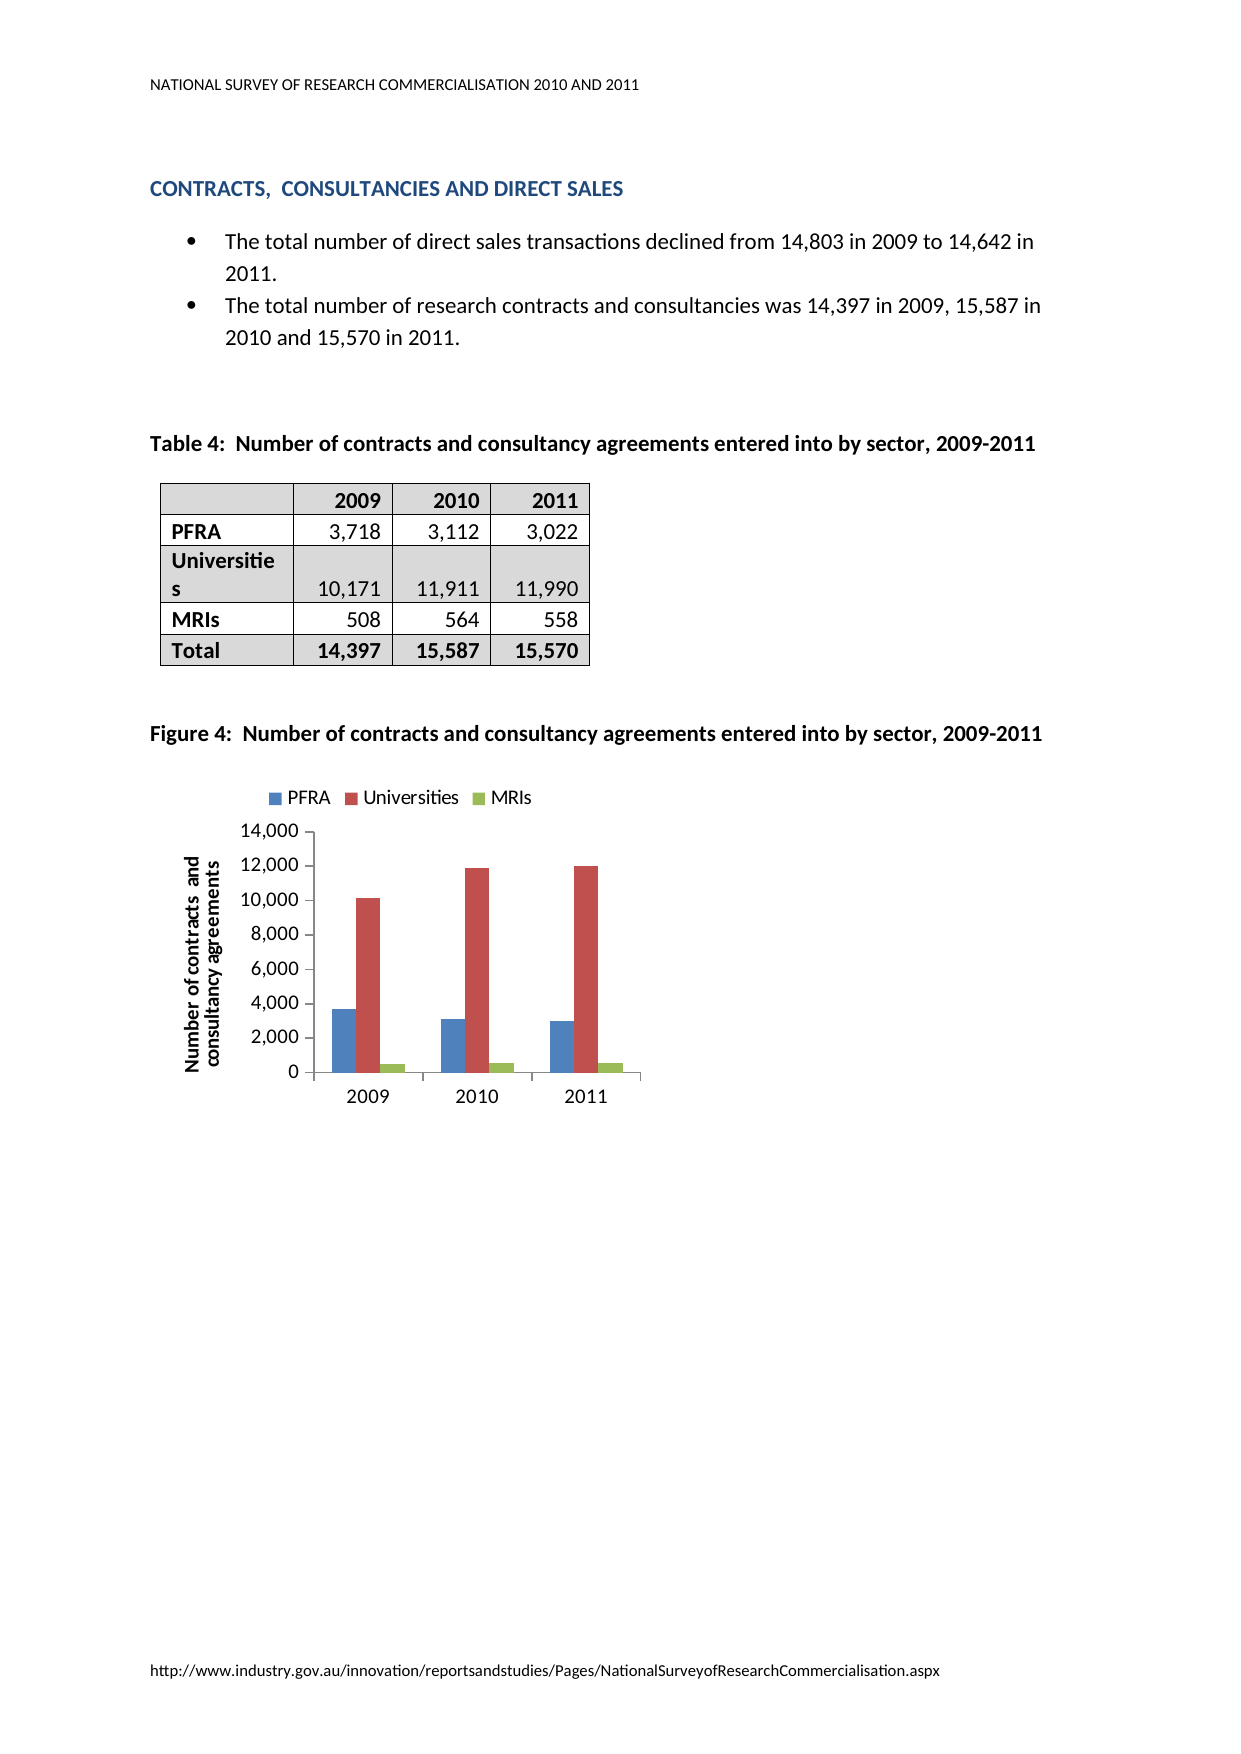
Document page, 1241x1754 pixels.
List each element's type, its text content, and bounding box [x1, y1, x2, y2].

text Figure 4: Number of contracts and consultancy agreements entered into by sector, 2009-2011 [150, 719, 1090, 747]
text Table 4: Number of contracts and consultancy agreements entered into by sector, 2009-2011 [150, 429, 1090, 458]
table_cell 11,990 [491, 546, 589, 602]
list The total number of direct sales transactions declined from 14,803 in 2009 to 14,642 in 2011. [187, 227, 1090, 287]
table_cell 15,587 [393, 635, 490, 665]
table_cell 14,397 [294, 635, 392, 665]
table_cell 564 [393, 603, 490, 633]
table_cell 15,570 [491, 635, 589, 665]
table_cell 3,112 [393, 515, 490, 545]
list The total number of research contracts and consultancies was 14,397 in 2009, 15,587 in 2010 and 15,570 in 2011. [187, 291, 1090, 352]
table_cell 3,718 [294, 515, 392, 545]
table_cell Universities [161, 546, 293, 602]
table_cell MRIs [161, 603, 293, 633]
table_cell Total [161, 635, 293, 665]
table_cell 3,022 [491, 515, 589, 545]
table_cell PFRA [161, 515, 293, 545]
text CONTRACTS, CONSULTANCIES AND DIRECT SALES [150, 174, 1090, 202]
table_header 2009 [294, 484, 392, 514]
table_cell 11,911 [393, 546, 490, 602]
table_header 2010 [393, 484, 490, 514]
table_cell 508 [294, 603, 392, 633]
table_header [161, 484, 293, 514]
table_header 2011 [491, 484, 589, 514]
table_cell 10,171 [294, 546, 392, 602]
table_cell 558 [491, 603, 589, 633]
